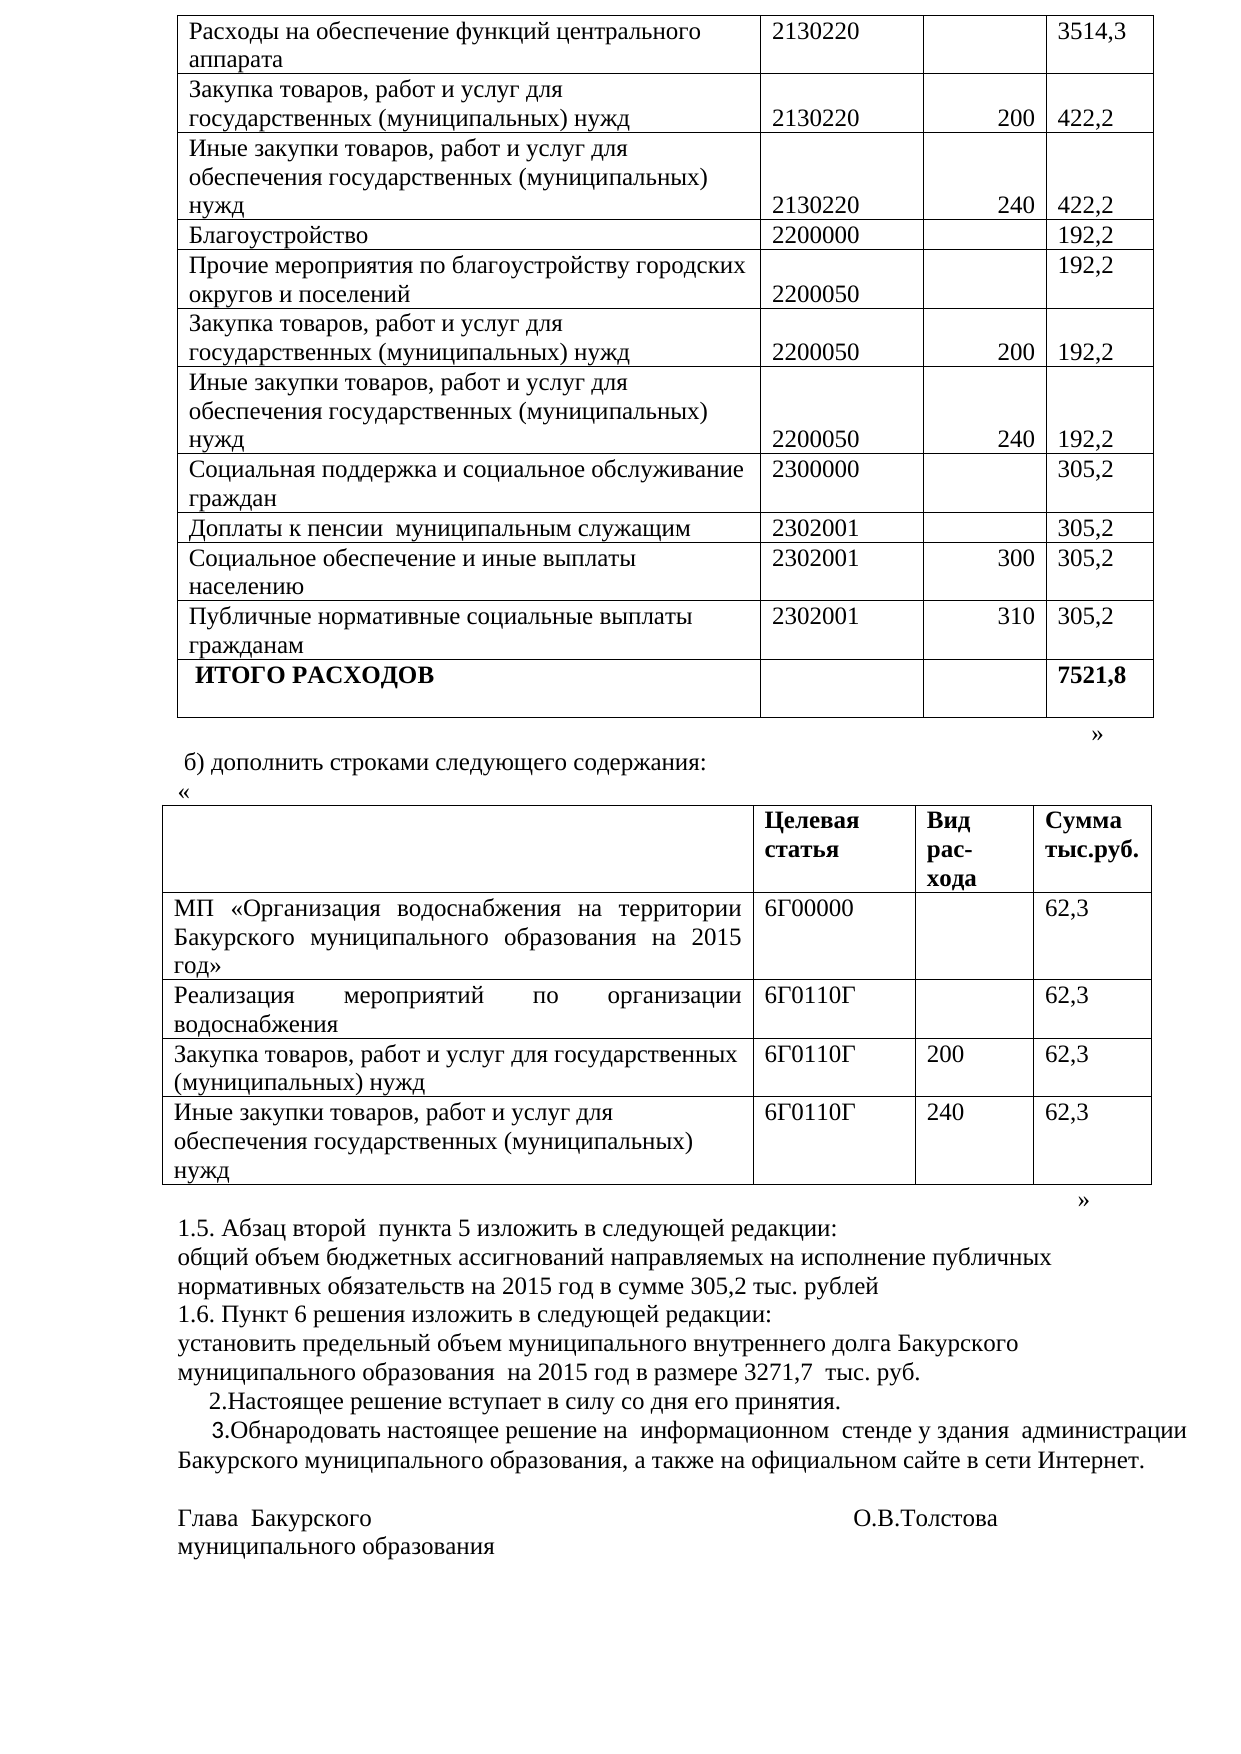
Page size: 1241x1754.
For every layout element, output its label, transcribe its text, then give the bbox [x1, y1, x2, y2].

table_header [163, 806, 753, 892]
table_cell 6Г00000 [754, 893, 915, 979]
table_cell ИТОГО РАСХОДОВ [178, 660, 760, 717]
table_cell Закупка товаров, работ и услуг для государственных (муниципальных) нужд [178, 74, 760, 132]
table_cell [761, 660, 923, 717]
table_cell Публичные нормативные социальные выплаты гражданам [178, 601, 760, 659]
table_cell 240 [924, 133, 1046, 219]
text установить предельный объем муниципального внутреннего долга Бакурского муниципального образования на 2015 год в размере 3271,7 тыс. руб. [177, 1328, 1196, 1386]
table_cell 2200050 [761, 309, 923, 366]
table_cell 240 [924, 367, 1046, 453]
table_cell 200 [924, 309, 1046, 366]
table_cell 192,2 [1047, 309, 1153, 366]
table_cell Социальная поддержка и социальное обслуживание граждан [178, 454, 760, 512]
table_cell 2302001 [761, 543, 923, 600]
table_cell 2200000 [761, 220, 923, 249]
text « [177, 776, 1196, 804]
table_cell 240 [916, 1097, 1033, 1183]
table_cell [924, 454, 1046, 512]
text 1.6. Пункт 6 решения изложить в следующей редакции: [177, 1299, 1196, 1328]
table_cell Иные закупки товаров, работ и услуг для обеспечения государственных (муниципальных) нужд [178, 133, 760, 219]
table_cell [924, 513, 1046, 542]
table_cell 200 [924, 74, 1046, 132]
text » [177, 1184, 1196, 1213]
table_cell 192,2 [1047, 367, 1153, 453]
table_cell 305,2 [1047, 454, 1153, 512]
text Глава Бакурского О.В.Толстова [177, 1503, 1196, 1531]
text б) дополнить строками следующего содержания: [177, 747, 1196, 776]
text » [177, 718, 1196, 747]
table_cell 192,2 [1047, 250, 1153, 307]
table_cell 3514,3 [1047, 16, 1153, 73]
table_cell 305,2 [1047, 543, 1153, 600]
table_cell 310 [924, 601, 1046, 659]
table_cell 2300000 [761, 454, 923, 512]
text 1.5. Абзац второй пункта 5 изложить в следующей редакции: [177, 1213, 1196, 1242]
table_cell 192,2 [1047, 220, 1153, 249]
table_cell МП «Организация водоснабжения на территории Бакурского муниципального образования на 2015 год» [163, 893, 753, 979]
table_cell 200 [916, 1039, 1033, 1096]
text муниципального образования [177, 1531, 1196, 1560]
table_cell 6Г0110Г [754, 1039, 915, 1096]
table_cell [924, 16, 1046, 73]
table_cell Благоустройство [178, 220, 760, 249]
table_cell Социальное обеспечение и иные выплаты населению [178, 543, 760, 600]
table_cell Закупка товаров, работ и услуг для государственных (муниципальных) нужд [178, 309, 760, 366]
table_cell 62,3 [1034, 893, 1151, 979]
table_cell 6Г0110Г [754, 1097, 915, 1183]
table_cell [916, 980, 1033, 1038]
table_cell [916, 893, 1033, 979]
text 2.Настоящее решение вступает в силу со дня его принятия. [177, 1386, 1196, 1414]
table_cell 2302001 [761, 513, 923, 542]
table_cell 2130220 [761, 133, 923, 219]
table_cell 300 [924, 543, 1046, 600]
table_cell 62,3 [1034, 1097, 1151, 1183]
table_cell 2130220 [761, 74, 923, 132]
table_cell 2130220 [761, 16, 923, 73]
table_cell [924, 660, 1046, 717]
table_cell Прочие мероприятия по благоустройству городских округов и поселений [178, 250, 760, 307]
table_header Вид рас- хода [916, 806, 1033, 892]
table_cell Реализация мероприятий по организации водоснабжения [163, 980, 753, 1038]
table_header Сумма тыс.руб. [1034, 806, 1151, 892]
table_cell 422,2 [1047, 74, 1153, 132]
table_header Целевая статья [754, 806, 915, 892]
table_cell Иные закупки товаров, работ и услуг для обеспечения государственных (муниципальных) нужд [163, 1097, 753, 1183]
table_cell [924, 220, 1046, 249]
table_cell 62,3 [1034, 1039, 1151, 1096]
table_cell 2302001 [761, 601, 923, 659]
table_cell 2200050 [761, 250, 923, 307]
table_cell Доплаты к пенсии муниципальным служащим [178, 513, 760, 542]
text общий объем бюджетных ассигнований направляемых на исполнение публичных нормативных обязательств на 2015 год в сумме 305,2 тыс. рублей [177, 1242, 1196, 1299]
table_cell 305,2 [1047, 601, 1153, 659]
table_cell 62,3 [1034, 980, 1151, 1038]
table_cell Закупка товаров, работ и услуг для государственных (муниципальных) нужд [163, 1039, 753, 1096]
table_cell [924, 250, 1046, 307]
text 3.Обнародовать настоящее решение на информационном стенде у здания администрации Бакурского муниципального образования, а также на официальном сайте в сети Интернет. [177, 1414, 1196, 1474]
table_cell 305,2 [1047, 513, 1153, 542]
table_cell 422,2 [1047, 133, 1153, 219]
table_cell 2200050 [761, 367, 923, 453]
table_cell Иные закупки товаров, работ и услуг для обеспечения государственных (муниципальных) нужд [178, 367, 760, 453]
table_cell 7521,8 [1047, 660, 1153, 717]
table_cell 6Г0110Г [754, 980, 915, 1038]
table_cell Расходы на обеспечение функций центрального аппарата [178, 16, 760, 73]
